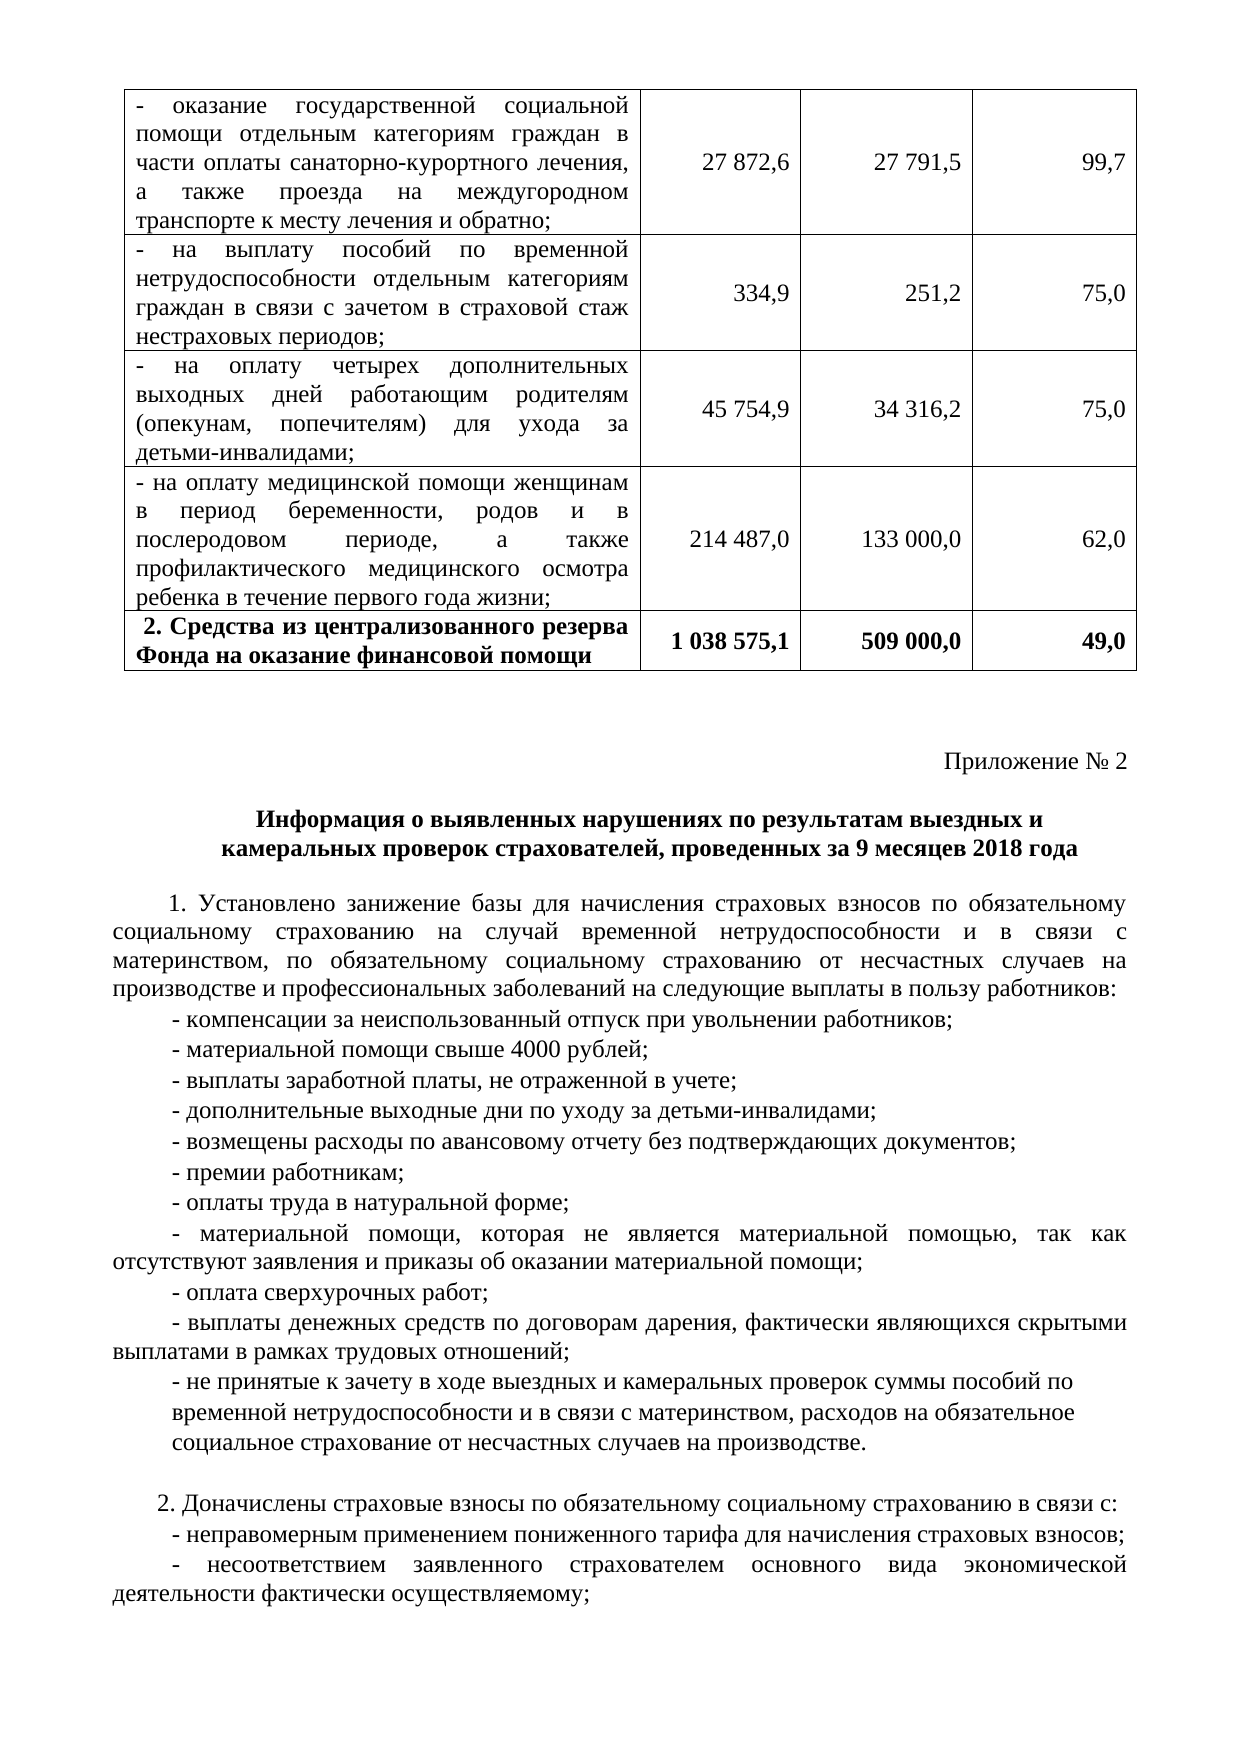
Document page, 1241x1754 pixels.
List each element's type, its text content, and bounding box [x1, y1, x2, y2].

table_cell 45 754,9 [641, 351, 800, 466]
text - неправомерным применением пониженного тарифа для начисления страховых взносов; [112, 1519, 1128, 1548]
table_cell 27 872,6 [641, 90, 800, 233]
text - компенсации за неиспользованный отпуск при увольнении работников; [112, 1004, 1128, 1033]
table_cell 34 316,2 [801, 351, 972, 466]
table_cell 27 791,5 [801, 90, 972, 233]
text - выплаты денежных средств по договорам дарения, фактически являющихся скрытыми выплатами в рамках трудовых отношений; [112, 1308, 1128, 1365]
text - премии работникам; [112, 1157, 1128, 1186]
table_cell 75,0 [973, 235, 1136, 349]
text - дополнительные выходные дни по уходу за детьми-инвалидами; [112, 1096, 1128, 1124]
table_cell 251,2 [801, 235, 972, 349]
text - несоответствием заявленного страхователем основного вида экономической деятельности фактически осуществляемому; [112, 1550, 1128, 1607]
table_cell 1 038 575,1 [641, 611, 800, 670]
text - оплата сверхурочных работ; [112, 1277, 1128, 1306]
table_cell 2. Средства из централизованного резерва Фонда на оказание финансовой помощи [125, 611, 640, 670]
table_cell 75,0 [973, 351, 1136, 466]
text социальное страхование от несчастных случаев на производстве. [112, 1428, 1128, 1456]
table_cell - на выплату пособий по временной нетрудоспособности отдельным категориям граждан в связи с зачетом в страховой стаж нестраховых периодов; [125, 235, 640, 349]
text - выплаты заработной платы, не отраженной в учете; [112, 1066, 1128, 1094]
table_cell - на оплату четырех дополнительных выходных дней работающим родителям (опекунам, попечителям) для ухода за детьми-инвалидами; [125, 351, 640, 466]
text - не принятые к зачету в ходе выездных и камеральных проверок суммы пособий по [112, 1367, 1128, 1395]
text - возмещены расходы по авансовому отчету без подтверждающих документов; [112, 1127, 1128, 1155]
text 2. Доначислены страховые взносы по обязательному социальному страхованию в связи с: [112, 1489, 1128, 1517]
text Информация о выявленных нарушениях по результатам выездных и [112, 804, 1128, 833]
table_cell - оказание государственной социальной помощи отдельным категориям граждан в части оплаты санаторно-курортного лечения, а также проезда на междугородном транспорте к месту лечения и обратно; [125, 90, 640, 233]
text - оплаты труда в натуральной форме; [112, 1188, 1128, 1216]
table_cell - на оплату медицинской помощи женщинам в период беременности, родов и в послеродовом периоде, а также профилактического медицинского осмотра ребенка в течение первого года жизни; [125, 467, 640, 610]
table_cell 62,0 [973, 467, 1136, 610]
text - материальной помощи свыше 4000 рублей; [112, 1035, 1128, 1063]
text камеральных проверок страхователей, проведенных за 9 месяцев 2018 года [112, 833, 1128, 861]
table_cell 49,0 [973, 611, 1136, 670]
text Приложение № 2 [112, 746, 1128, 775]
table_cell 214 487,0 [641, 467, 800, 610]
table_cell 334,9 [641, 235, 800, 349]
table_cell 509 000,0 [801, 611, 972, 670]
text 1. Установлено занижение базы для начисления страховых взносов по обязательному социальному страхованию на случай временной нетрудоспособности и в связи с материнством, по обязательному социальному страхованию от несчастных случаев на производстве и профессиональных заболеваний на следующие выплаты в пользу работников: [112, 888, 1128, 1002]
text - материальной помощи, которая не является материальной помощью, так как отсутствуют заявления и приказы об оказании материальной помощи; [112, 1218, 1128, 1275]
table_cell 133 000,0 [801, 467, 972, 610]
text временной нетрудоспособности и в связи с материнством, расходов на обязательное [112, 1397, 1128, 1426]
table_cell 99,7 [973, 90, 1136, 233]
